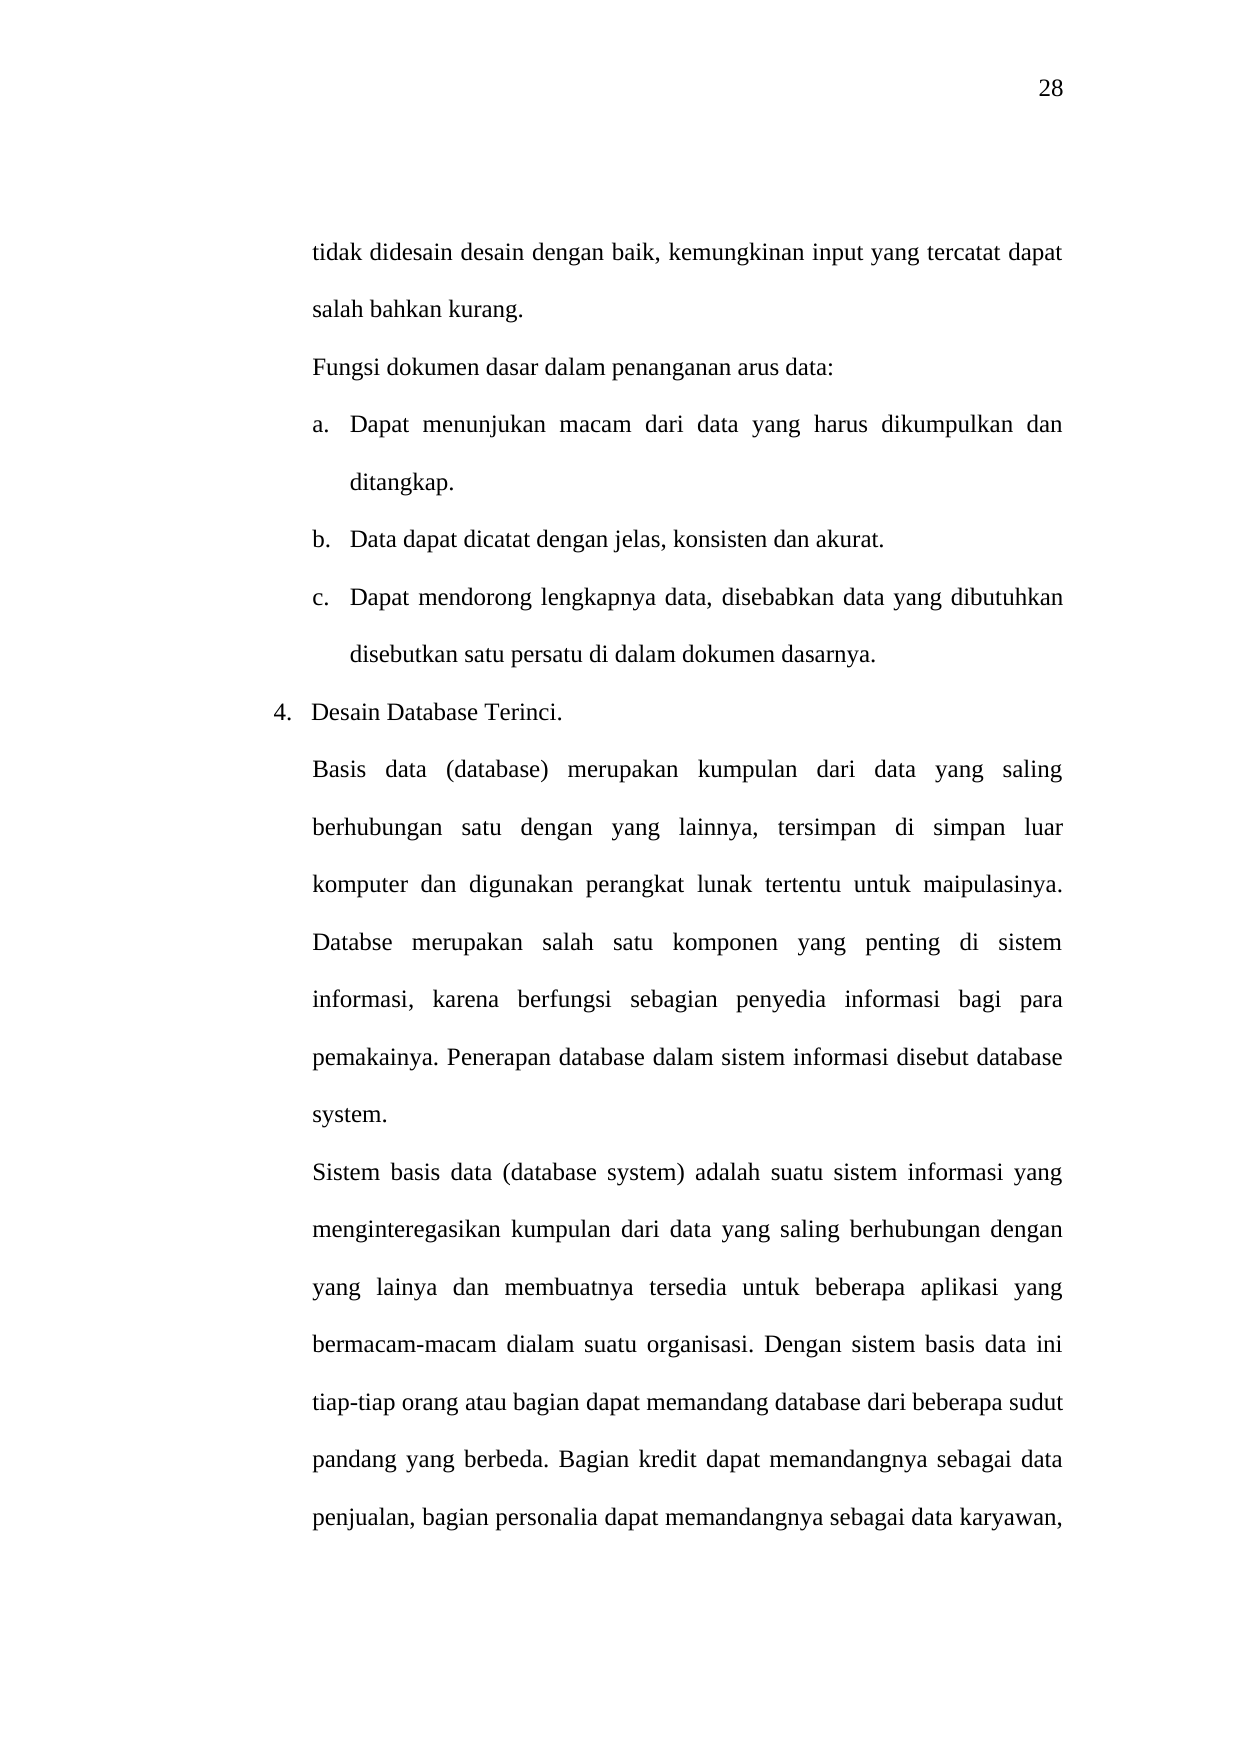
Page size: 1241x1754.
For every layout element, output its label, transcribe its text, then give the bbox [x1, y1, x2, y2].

list Dapat menunjukan macam dari data yang harus dikumpulkan dan ditangkap. [312, 409, 1063, 496]
list Dapat mendorong lengkapnya data, disebabkan data yang dibutuhkan disebutkan satu persatu di dalam dokumen dasarnya. [312, 582, 1063, 668]
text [312, 1157, 1063, 1531]
list Desain Database Terinci. [273, 697, 1063, 726]
text Basis data (database) merupakan kumpulan dari data yang saling berhubungan satu dengan yang lainnya, tersimpan di simpan luar komputer dan digunakan perangkat lunak tertentu untuk maipulasinya. Databse merupakan salah satu komponen yang penting di sistem informasi, karena berfungsi sebagian penyedia informasi bagi para pemakainya. Penerapan database dalam sistem informasi disebut database system. [312, 754, 1063, 1128]
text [312, 237, 1063, 323]
list Data dapat dicatat dengan jelas, konsisten dan akurat. [312, 524, 1063, 553]
text Fungsi dokumen dasar dalam penanganan arus data: [312, 352, 1063, 381]
